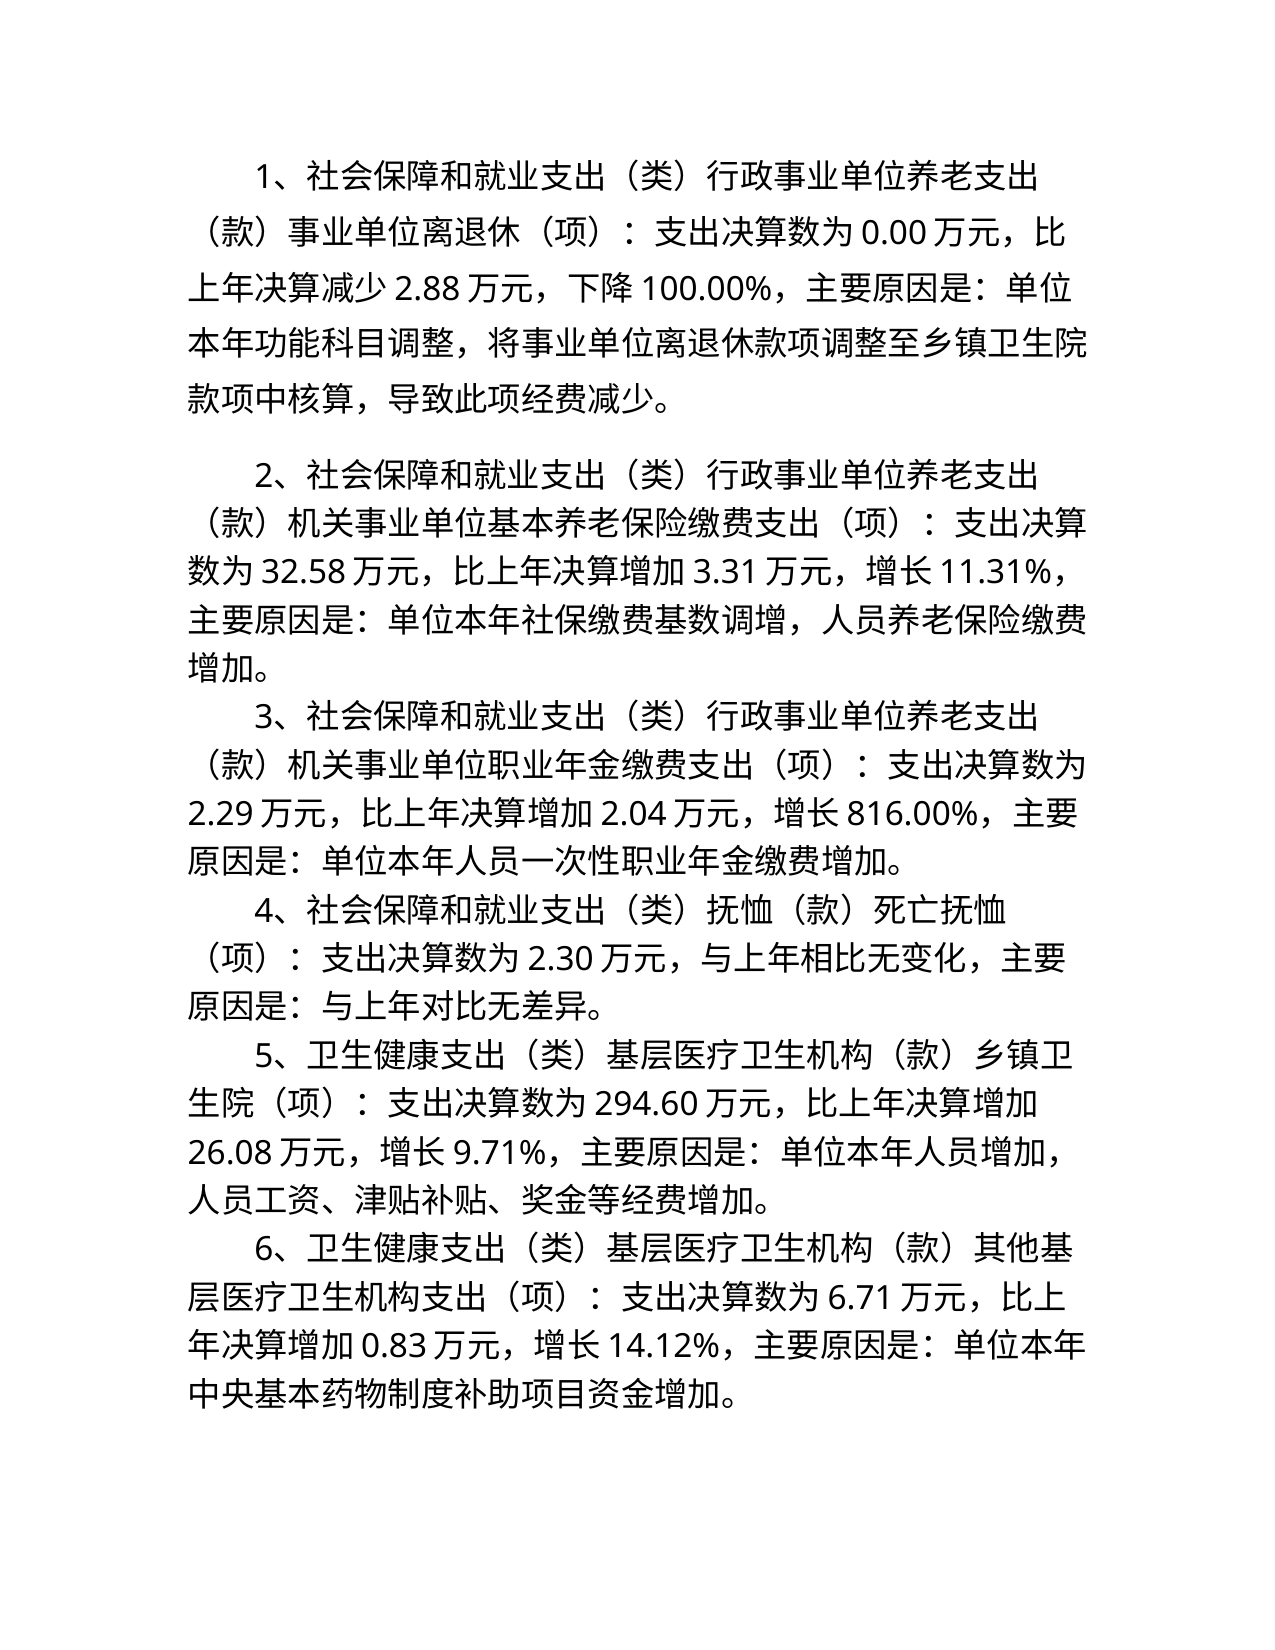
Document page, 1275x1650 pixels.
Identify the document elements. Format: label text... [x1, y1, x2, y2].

text 4、社会保障和就业支出（类）抚恤（款）死亡抚恤（项）：支出决算数为2.30万元，与上年相比无变化，主要原因是：与上年对比无差异。 [187, 883, 1087, 1028]
text 3、社会保障和就业支出（类）行政事业单位养老支出（款）机关事业单位职业年金缴费支出（项）：支出决算数为2.29万元，比上年决算增加2.04万元，增长816.00%，主要原因是：单位本年人员一次性职业年金缴费增加。 [187, 690, 1087, 883]
text 6、卫生健康支出（类）基层医疗卫生机构（款）其他基层医疗卫生机构支出（项）：支出决算数为6.71万元，比上年决算增加0.83万元，增长14.12%，主要原因是：单位本年中央基本药物制度补助项目资金增加。 [187, 1222, 1087, 1416]
text 2、社会保障和就业支出（类）行政事业单位养老支出（款）机关事业单位基本养老保险缴费支出（项）：支出决算数为32.58万元，比上年决算增加3.31万元，增长11.31%，主要原因是：单位本年社保缴费基数调增，人员养老保险缴费增加。 [187, 448, 1087, 690]
text 5、卫生健康支出（类）基层医疗卫生机构（款）乡镇卫生院（项）：支出决算数为294.60万元，比上年决算增加26.08万元，增长9.71%，主要原因是：单位本年人员增加，人员工资、津贴补贴、奖金等经费增加。 [187, 1028, 1087, 1222]
text 1、社会保障和就业支出（类）行政事业单位养老支出（款）事业单位离退休（项）：支出决算数为0.00万元，比上年决算减少2.88万元，下降100.00%，主要原因是：单位本年功能科目调整，将事业单位离退休款项调整至乡镇卫生院款项中核算，导致此项经费减少。 [187, 150, 1087, 421]
